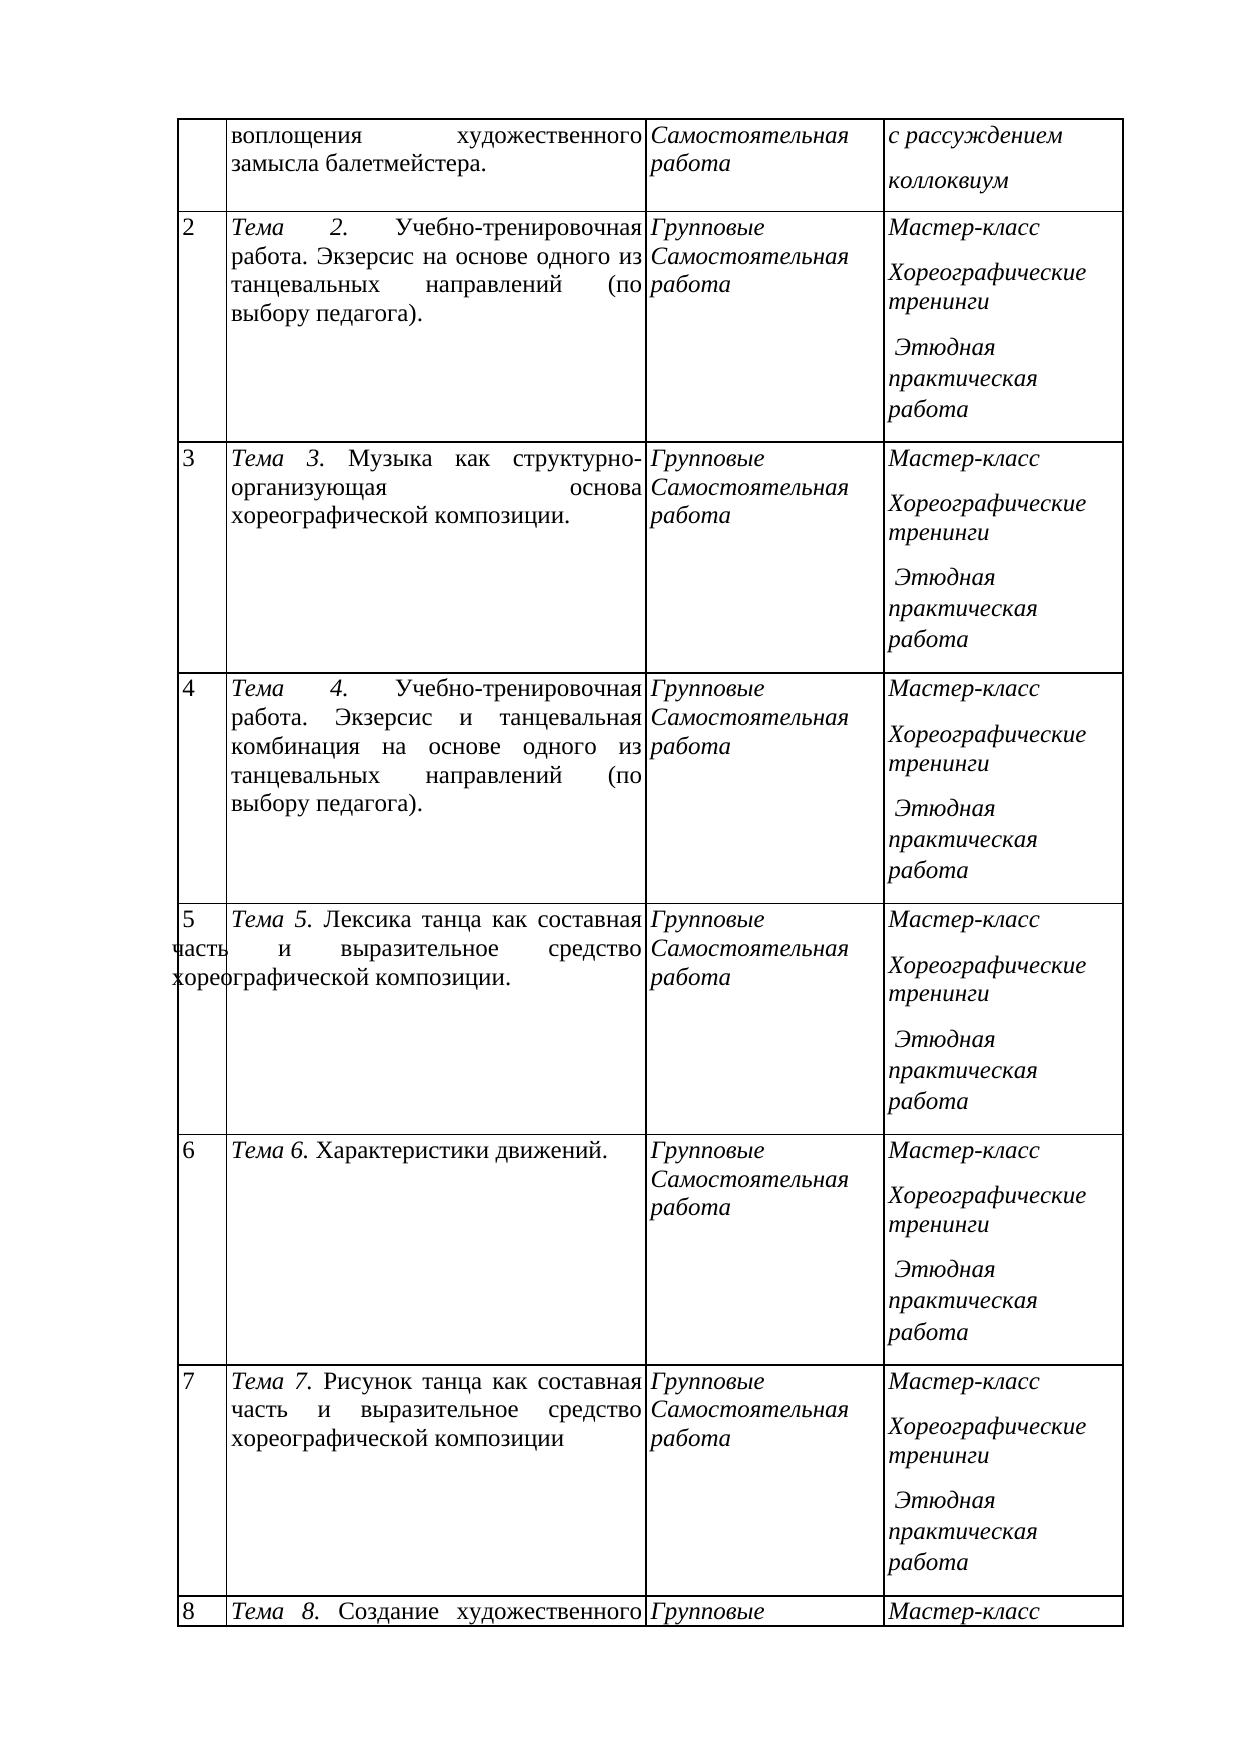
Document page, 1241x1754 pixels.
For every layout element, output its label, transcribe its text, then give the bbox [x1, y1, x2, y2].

table_cell Тема 3. Музыка как структурно-организующая основа хореографической композиции. [227, 443, 645, 672]
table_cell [227, 120, 645, 211]
table_cell 8 [179, 1597, 226, 1625]
table_cell 7 [179, 1366, 226, 1595]
table_cell 1 [179, 120, 226, 211]
table_cell Тема 4. Учебно-тренировочная работа. Экзерсис и танцевальная комбинация на основе одного из танцевальных направлений (по выбору педагога). [227, 674, 645, 903]
table_cell 3 [179, 443, 226, 672]
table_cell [227, 1597, 645, 1625]
table_cell Мастер-класс Хореографические тренинги Этюдная практическая работа [885, 904, 1122, 1133]
table_cell Мастер-класс Хореографические тренинги Этюдная практическая работа [885, 674, 1122, 903]
table_cell Групповые Самостоятельная работа [647, 1366, 883, 1595]
table_cell Мастер-класс Хореографические тренинги Этюдная практическая работа [885, 443, 1122, 672]
table_cell Тема 6. Характеристики движений. [227, 1135, 645, 1364]
table_cell Групповые Самостоятельная работа [647, 904, 883, 1133]
table_cell Тема 2. Учебно-тренировочная работа. Экзерсис на основе одного из танцевальных направлений (по выбору педагога). [227, 212, 645, 441]
table_cell Тема 5. Лексика танца как составная часть и выразительное средство хореографической композиции. [227, 904, 645, 1133]
table_cell 4 [179, 674, 226, 903]
table_cell Мастер-класс Хореографические тренинги Этюдная практическая работа [885, 1135, 1122, 1364]
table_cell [647, 1597, 883, 1625]
table_cell Групповые Самостоятельная работа [647, 1135, 883, 1364]
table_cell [885, 1597, 1122, 1625]
table_cell Мастер-класс Хореографические тренинги Этюдная практическая работа [885, 212, 1122, 441]
table_cell Групповые Самостоятельная работа [647, 212, 883, 441]
table_cell 5 [179, 904, 226, 1133]
table_cell Мастер-класс Хореографические тренинги Этюдная практическая работа [885, 1366, 1122, 1595]
table_cell Групповые Самостоятельная работа [647, 674, 883, 903]
table_cell 6 [179, 1135, 226, 1364]
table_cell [885, 120, 1122, 211]
table_cell Тема 7. Рисунок танца как составная часть и выразительное средство хореографической композиции [227, 1366, 645, 1595]
table_cell 2 [179, 212, 226, 441]
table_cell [647, 120, 883, 211]
table_cell Групповые Самостоятельная работа [647, 443, 883, 672]
